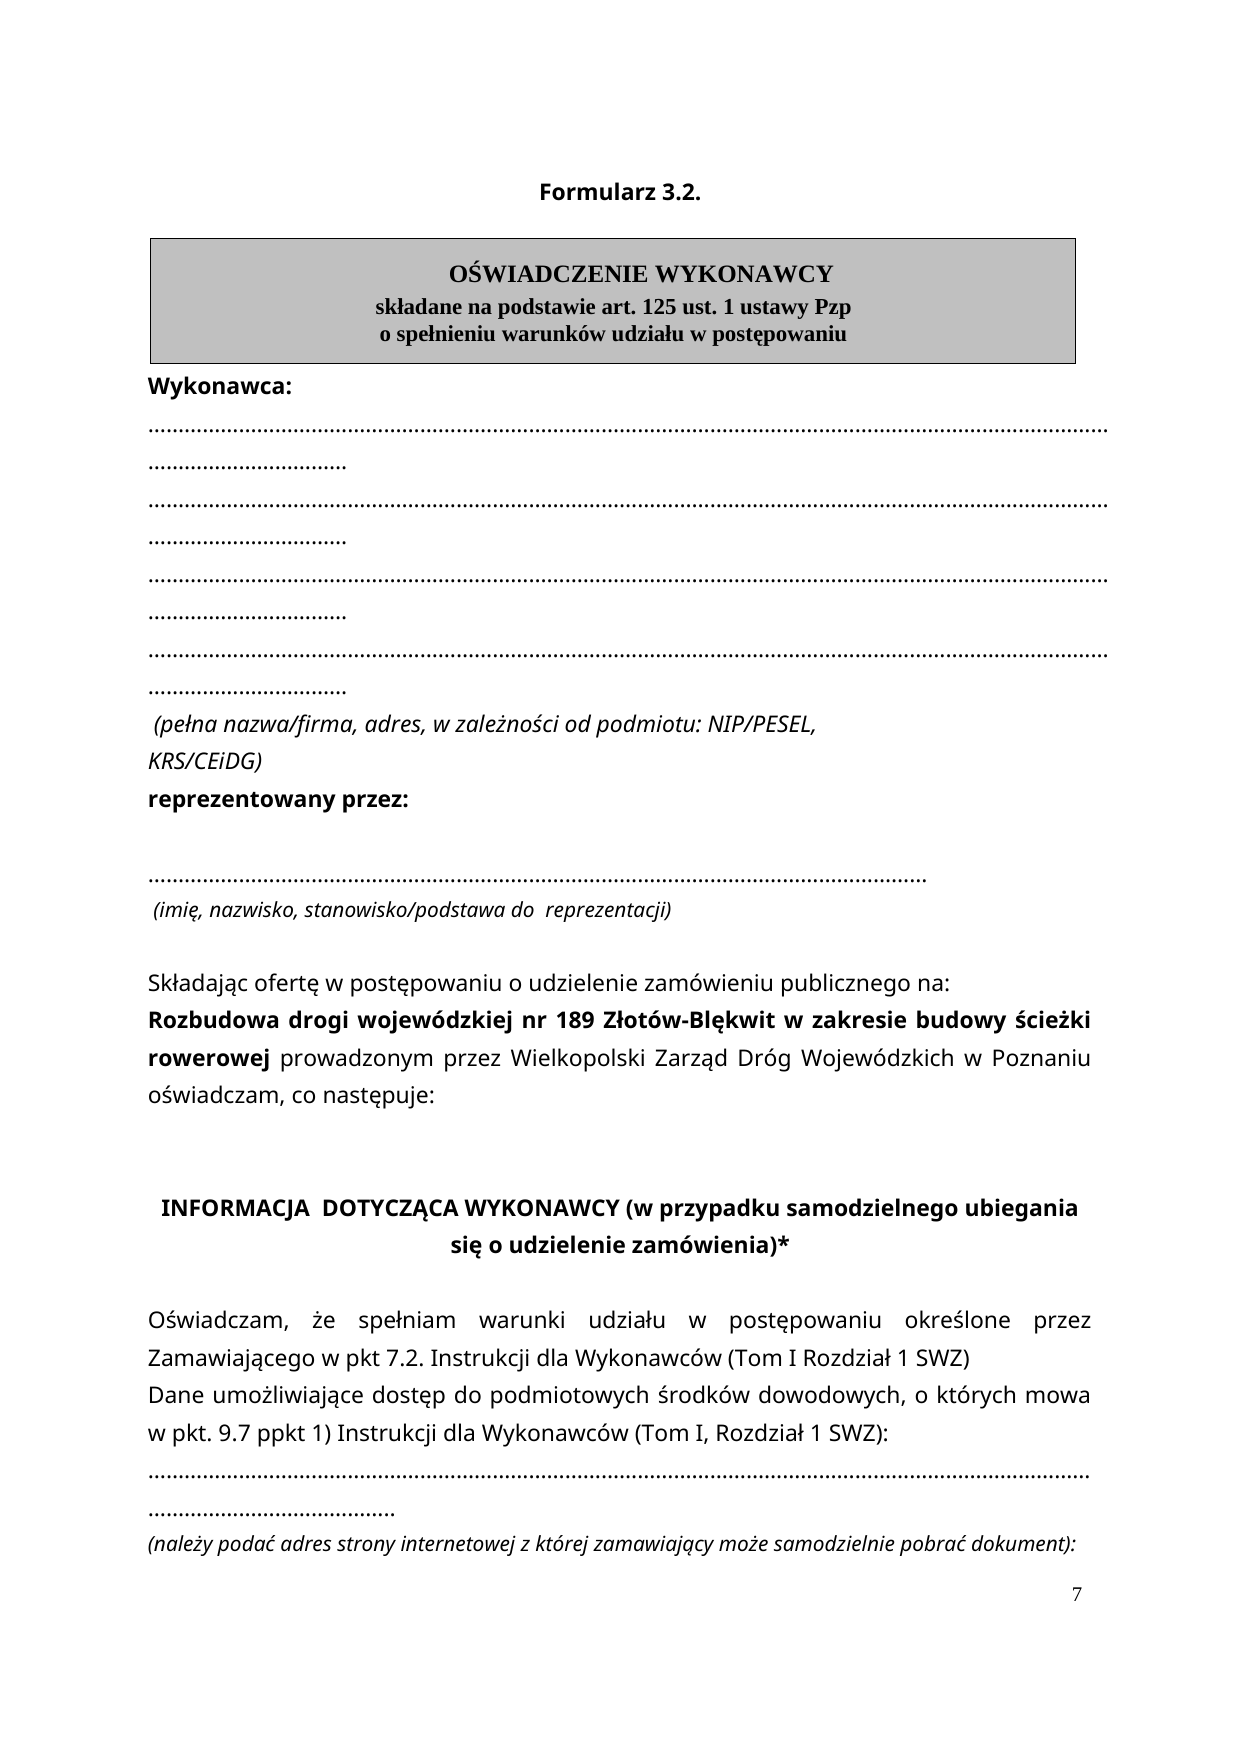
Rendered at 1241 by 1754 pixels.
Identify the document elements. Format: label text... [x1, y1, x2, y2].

text Oświadczam, że spełniam warunki udziału w postępowaniu określone przez Zamawiającego w pkt 7.2. Instrukcji dla Wykonawców (Tom I Rozdział 1 SWZ) [148, 1304, 1092, 1373]
text ………………………………………………………………………………………………………………………………………………………………………… [148, 633, 1122, 701]
text ………………………………………………………………………………………………………………………………………………………………………… [148, 408, 1122, 476]
text ………………………………………………………………………………………………………………… [148, 858, 1122, 889]
text Składając ofertę w postępowaniu o udzielenie zamówieniu publicznego na: [148, 967, 1092, 998]
text INFORMACJA DOTYCZĄCA WYKONAWCY (w przypadku samodzielnego ubiegania się o udzielenie zamówienia)* [148, 1192, 1092, 1260]
text ………………………………………………………………………………………………………………………………………………………………………… [148, 483, 1122, 551]
text (należy podać adres strony internetowej z której zamawiający może samodzielnie pobrać dokument): [148, 1529, 1092, 1558]
text …………………………………………………………………………………………………………………………………………………………………………….. [148, 1454, 1092, 1523]
text ………………………………………………………………………………………………………………………………………………………………………… [148, 558, 1122, 626]
text (pełna nazwa/firma, adres, w zależności od podmiotu: NIP/PESEL, KRS/CEiDG) reprezentowany przez: [148, 708, 916, 814]
text Wykonawca: [148, 214, 1092, 401]
text Dane umożliwiające dostęp do podmiotowych środków dowodowych, o których mowa w pkt. 9.7 ppkt 1) Instrukcji dla Wykonawców (Tom I, Rozdział 1 SWZ): [148, 1379, 1092, 1448]
text (imię, nazwisko, stanowisko/podstawa do reprezentacji) [148, 895, 709, 923]
text Formularz 3.2. [148, 176, 1092, 208]
text Rozbudowa drogi wojewódzkiej nr 189 Złotów-Blękwit w zakresie budowy ścieżki rowerowej prowadzonym przez Wielkopolski Zarząd Dróg Wojewódzkich w Poznaniu oświadczam, co następuje: [148, 1004, 1092, 1110]
